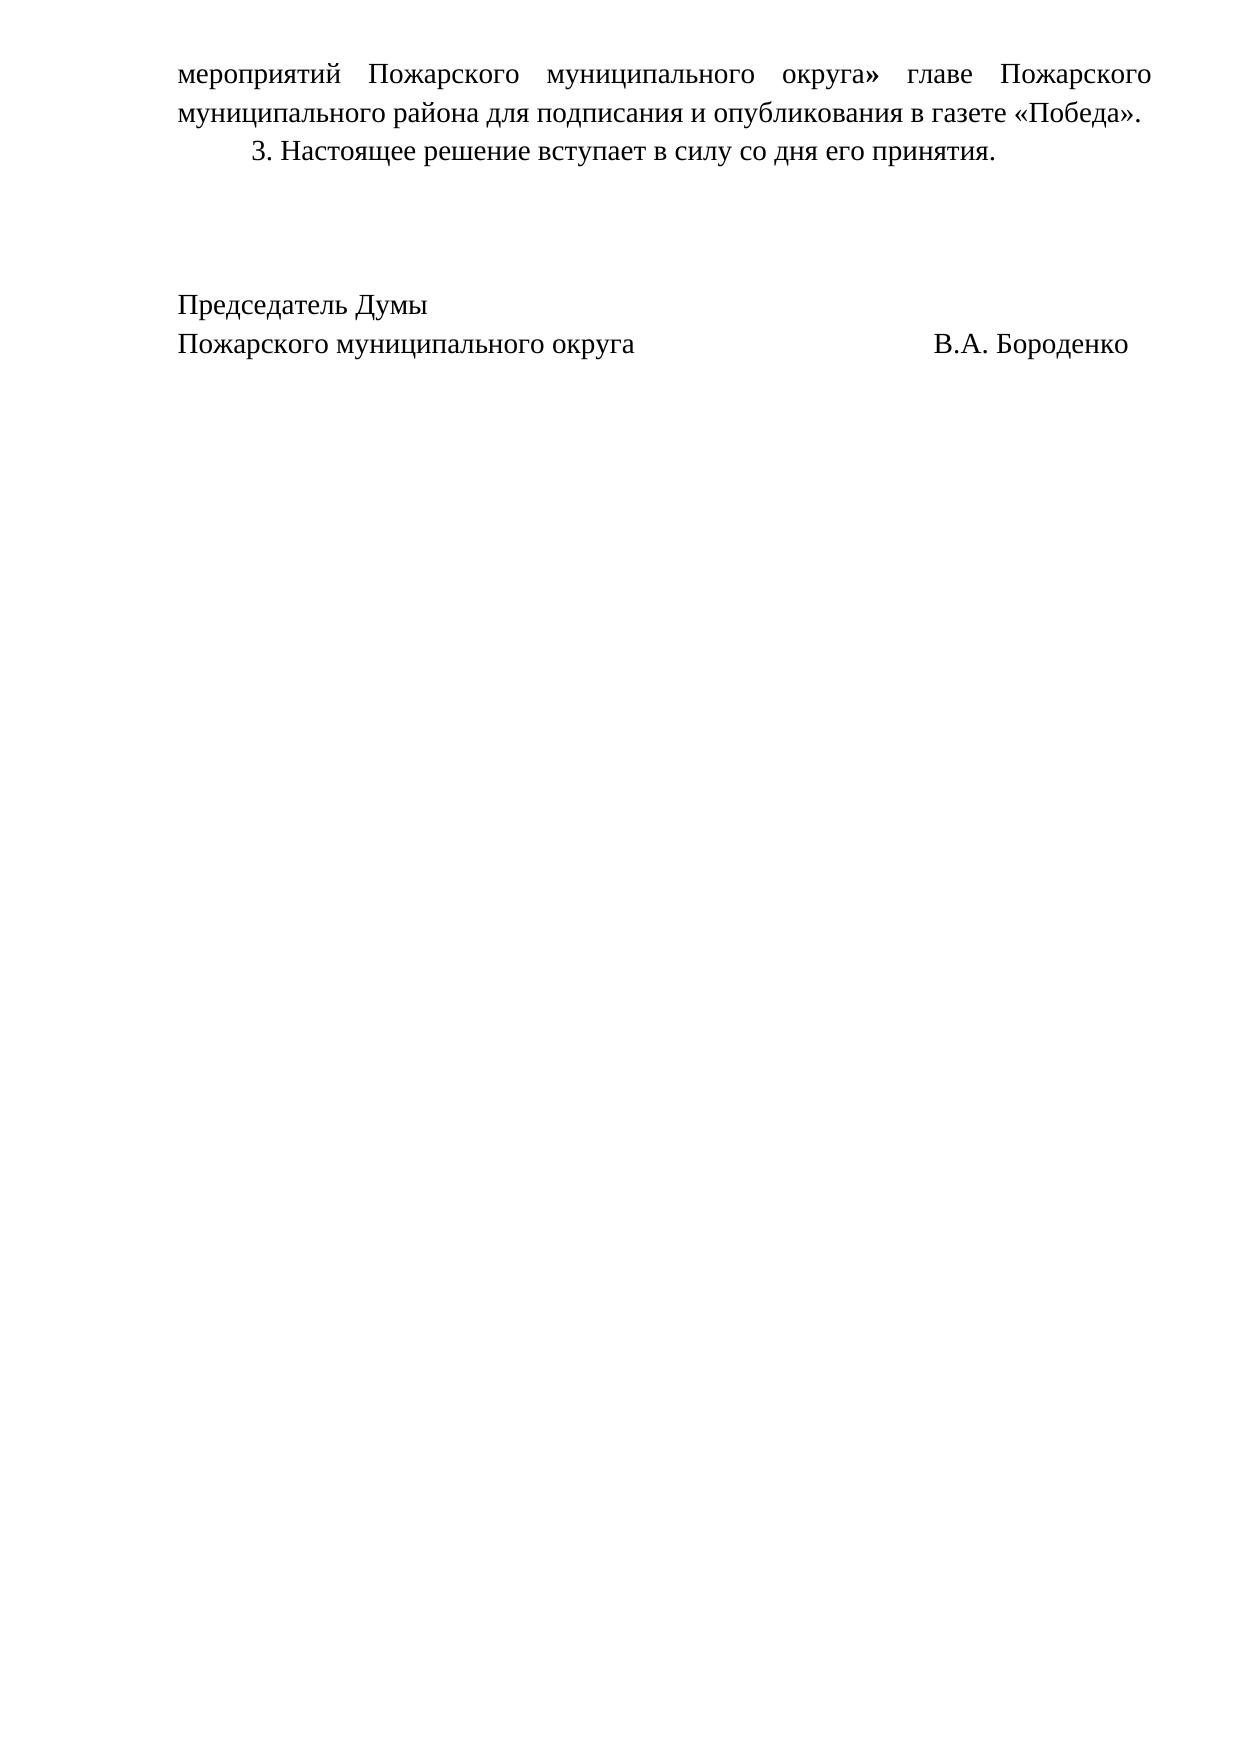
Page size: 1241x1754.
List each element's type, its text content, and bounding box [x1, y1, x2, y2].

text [177, 56, 1152, 128]
text 3. Настоящее решение вступает в силу со дня его принятия. [177, 133, 1152, 167]
text Председатель Думы [177, 287, 1152, 321]
text Пожарского муниципального округа В.А. Бороденко [177, 326, 1152, 359]
